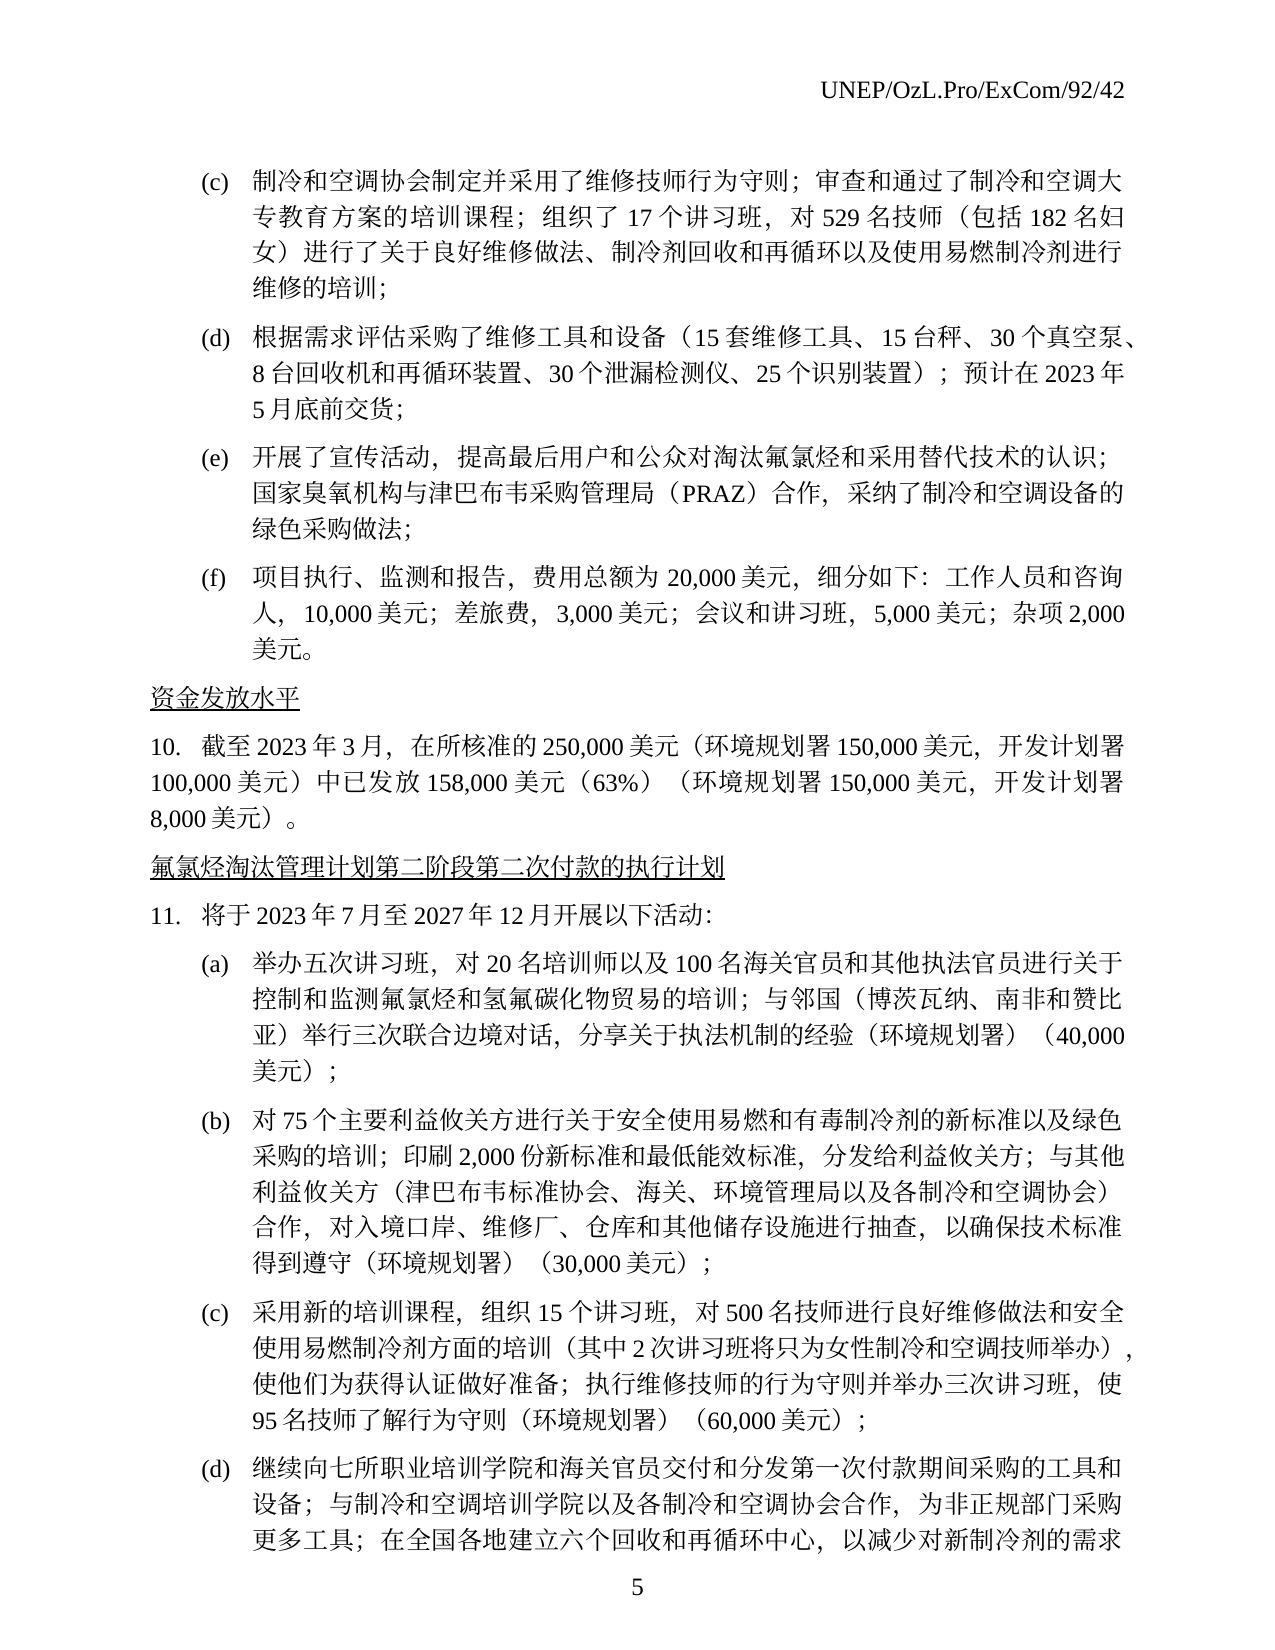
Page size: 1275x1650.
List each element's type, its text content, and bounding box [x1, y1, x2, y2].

list 举办五次讲习班，对20名培训师以及100名海关官员和其他执法官员进行关于控制和监测氟氯烃和氢氟碳化物贸易的培训；与邻国（博茨瓦纳、南非和赞比亚）举行三次联合边境对话，分享关于执法机制的经验（环境规划署）（40,000美元）； [201, 944, 1125, 1088]
list 采用新的培训课程，组织15个讲习班，对500名技师进行良好维修做法和安全使用易燃制冷剂方面的培训（其中2次讲习班将只为女性制冷和空调技师举办），使他们为获得认证做好准备；执行维修技师的行为守则并举办三次讲习班，使95名技师了解行为守则（环境规划署）（60,000美元）； [201, 1292, 1125, 1436]
text 氟氯烃淘汰管理计划第二阶段第二次付款的执行计划 [150, 847, 1125, 883]
list 制冷和空调协会制定并采用了维修技师行为守则；审查和通过了制冷和空调大专教育方案的培训课程；组织了17个讲习班，对529名技师（包括182名妇女）进行了关于良好维修做法、制冷剂回收和再循环以及使用易燃制冷剂进行维修的培训； [201, 161, 1125, 305]
list 开展了宣传活动，提高最后用户和公众对淘汰氟氯烃和采用替代技术的认识；国家臭氧机构与津巴布韦采购管理局（PRAZ）合作，采纳了制冷和空调设备的绿色采购做法； [201, 438, 1125, 546]
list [201, 1449, 1125, 1557]
list 项目执行、监测和报告，费用总额为20,000美元，细分如下：工作人员和咨询人，10,000美元；差旅费，3,000美元；会议和讲习班，5,000美元；杂项2,000美元。 [201, 558, 1125, 666]
text 资金发放水平 [150, 678, 1125, 714]
list 将于2023年7月至2027年12月开展以下活动： [150, 896, 1125, 932]
list 截至2023年3月，在所核准的250,000美元（环境规划署150,000美元，开发计划署100,000美元）中已发放158,000美元（63%）（环境规划署150,000美元，开发计划署8,000美元）。 [150, 727, 1125, 835]
list 根据需求评估采购了维修工具和设备（15套维修工具、15台秤、30个真空泵、8台回收机和再循环装置、30个泄漏检测仪、25个识别装置）；预计在2023年5月底前交货； [201, 317, 1125, 425]
list 对75个主要利益攸关方进行关于安全使用易燃和有毒制冷剂的新标准以及绿色采购的培训；印刷2,000份新标准和最低能效标准，分发给利益攸关方；与其他利益攸关方（津巴布韦标准协会、海关、环境管理局以及各制冷和空调协会）合作，对入境口岸、维修厂、仓库和其他储存设施进行抽查，以确保技术标准得到遵守（环境规划署）（30,000美元）； [201, 1100, 1125, 1280]
